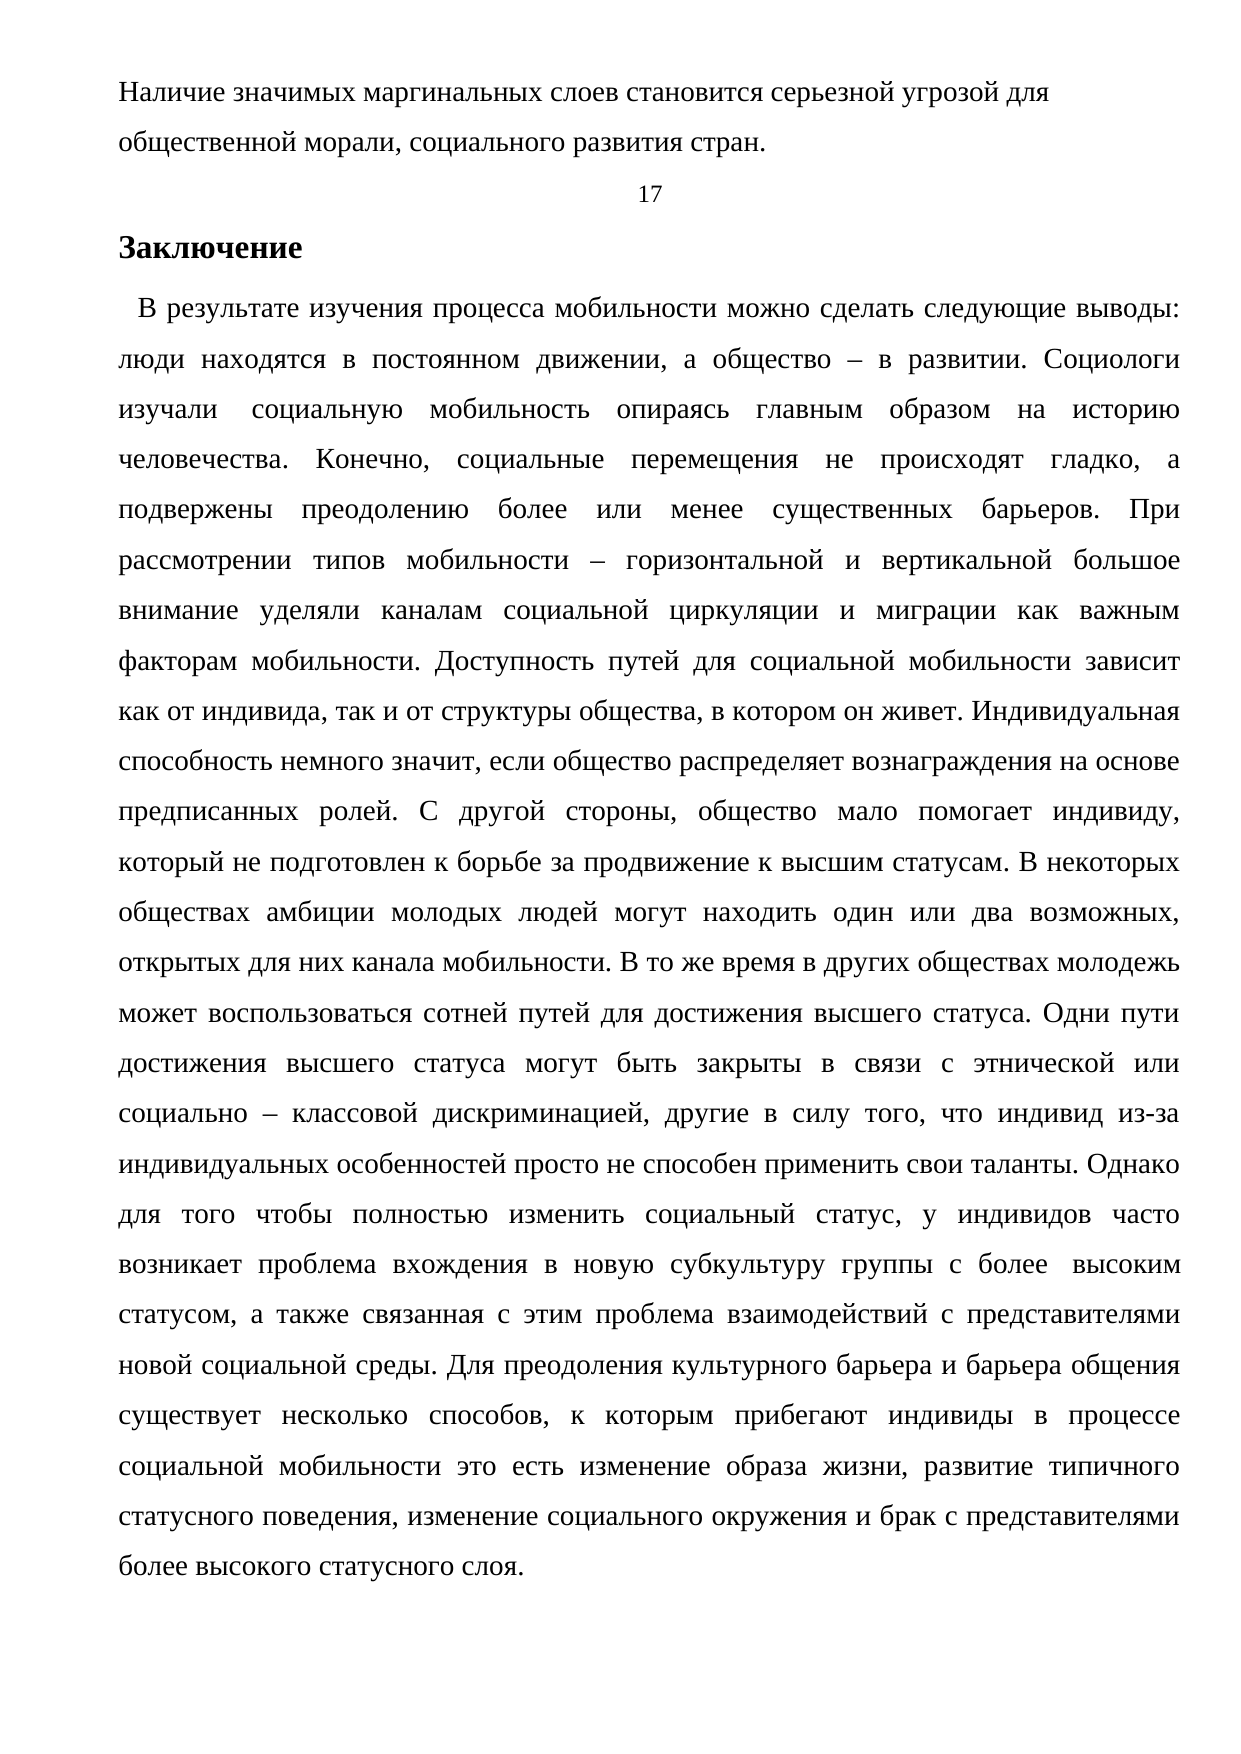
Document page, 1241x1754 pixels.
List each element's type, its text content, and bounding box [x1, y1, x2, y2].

text Заключение [118, 228, 1181, 266]
text Наличие значимых маргинальных слоев становится серьезной угрозой для общественной морали, социального развития стран. [118, 74, 1181, 158]
text 17 [118, 179, 1181, 208]
text В результате изучения процесса мобильности можно сделать следующие выводы: люди находятся в постоянном движении, а общество – в развитии. Социологи изучали социальную мобильность опираясь главным образом на историю человечества. Конечно, социальные перемещения не происходят гладко, а подвержены преодолению более или менее существенных барьеров. При рассмотрении типов мобильности – горизонтальной и вертикальной большое внимание уделяли каналам социальной циркуляции и миграции как важным факторам мобильности. Доступность путей для социальной мобильности зависит как от индивида, так и от структуры общества, в котором он живет. Индивидуальная способность немного значит, если общество распределяет вознаграждения на основе предписанных ролей. С другой стороны, общество мало помогает индивиду, который не подготовлен к борьбе за продвижение к высшим статусам. В некоторых обществах амбиции молодых людей могут находить один или два возможных, открытых для них канала мобильности. В то же время в других обществах молодежь может воспользоваться сотней путей для достижения высшего статуса. Одни пути достижения высшего статуса могут быть закрыты в связи с этнической или социально – классовой дискриминацией, другие в силу того, что индивид из-за индивидуальных особенностей просто не способен применить свои таланты. Однако для того чтобы полностью изменить социальный статус, у индивидов часто возникает проблема вхождения в новую субкультуру группы с более высоким статусом, а также связанная с этим проблема взаимодействий с представителями новой социальной среды. Для преодоления культурного барьера и барьера общения существует несколько способов, к которым прибегают индивиды в процессе социальной мобильности это есть изменение образа жизни, развитие типичного статусного поведения, изменение социального окружения и брак с представителями более высокого статусного слоя. [118, 290, 1181, 1582]
